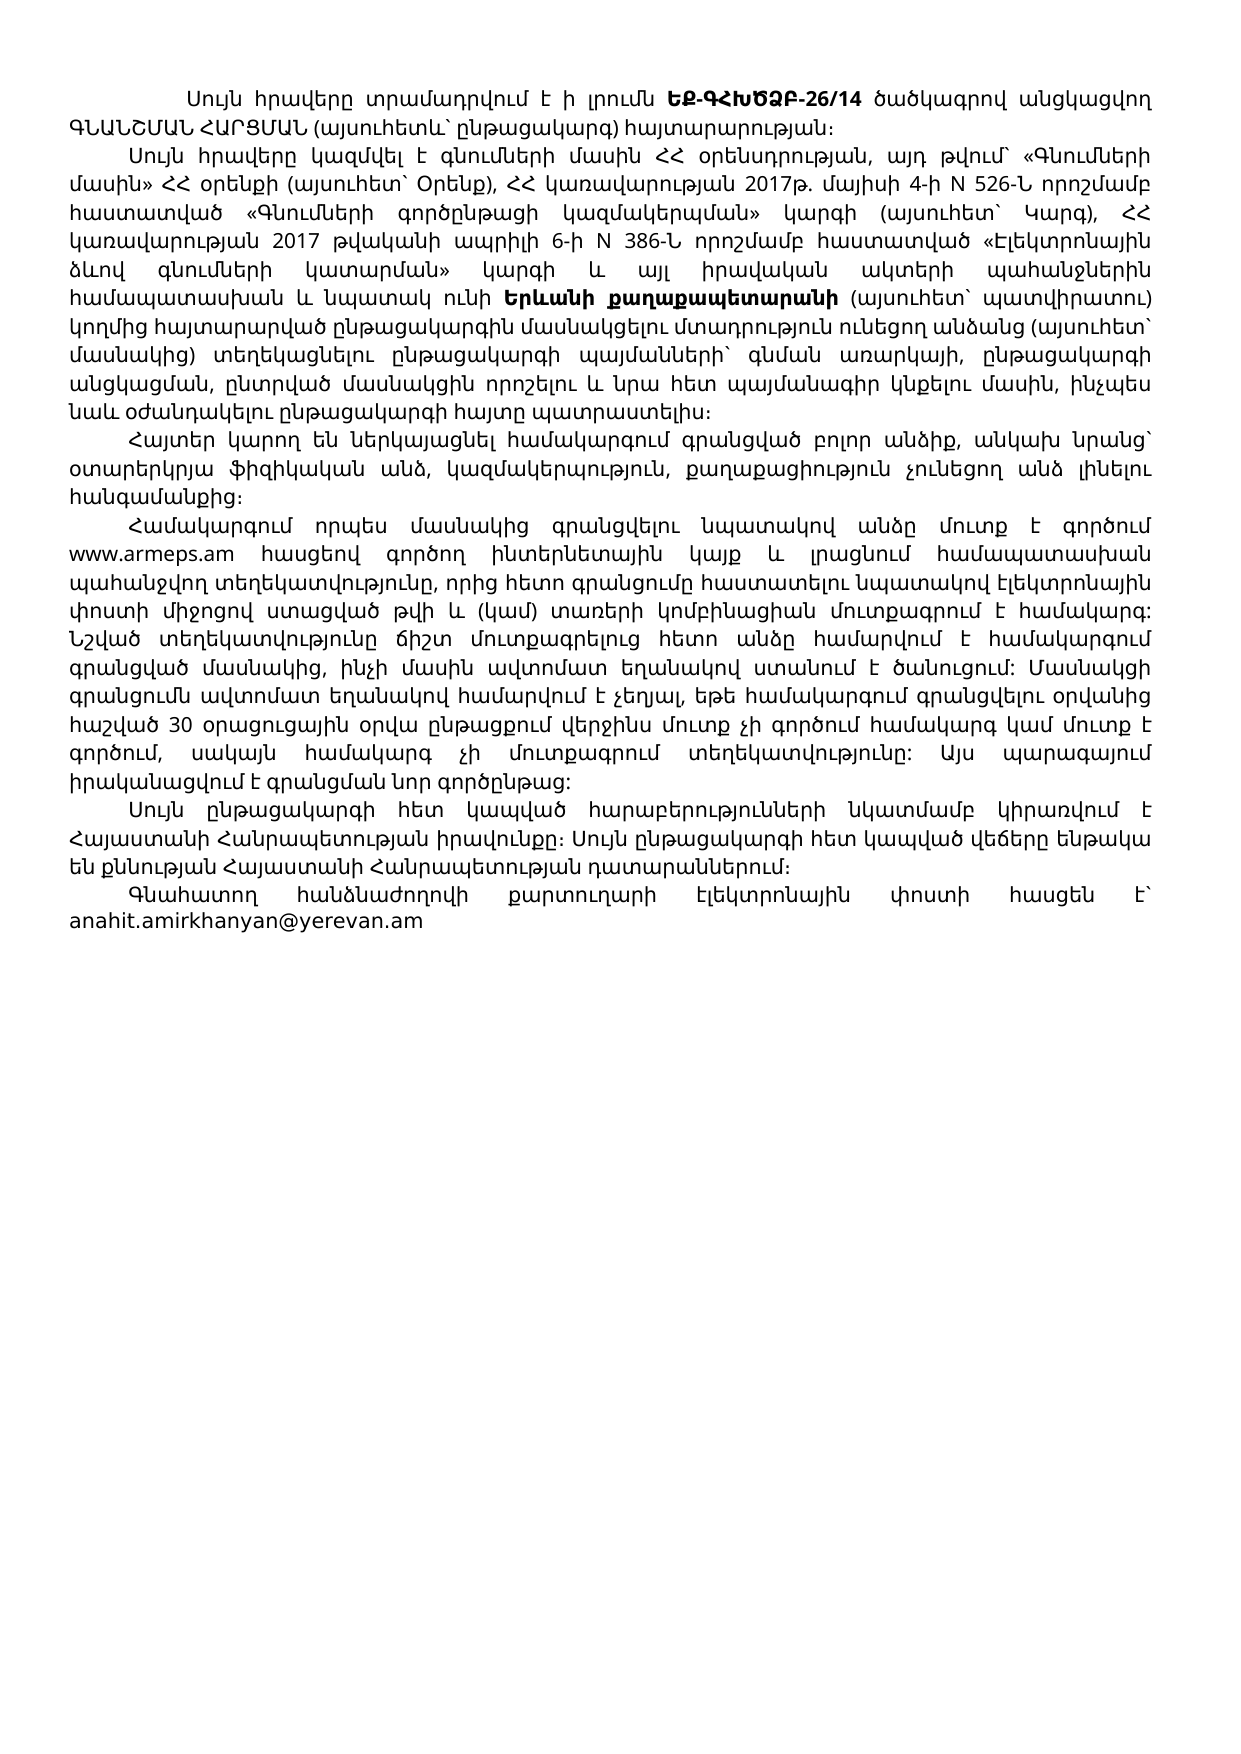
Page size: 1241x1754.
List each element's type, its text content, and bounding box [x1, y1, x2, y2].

text Համակարգում որպես մասնակից գրանցվելու նպատակով անձը մուտք է գործում www.armeps.am հասցեով գործող ինտերնետային կայք և լրացնում համապատասխան պահանջվող տեղեկատվությունը, որից հետո գրանցումը հաստատելու նպատակով էլեկտրոնային փոստի միջոցով ստացված թվի և (կամ) տառերի կոմբինացիան մուտքագրում է համակարգ: Նշված տեղեկատվությունը ճիշտ մուտքագրելուց հետո անձը համարվում է համակարգում գրանցված մասնակից, ինչի մասին ավտոմատ եղանակով ստանում է ծանուցում: Մասնակցի գրանցումն ավտոմատ եղանակով համարվում է չեղյալ, եթե համակարգում գրանցվելու օրվանից հաշված 30 օրացուցային օրվա ընթացքում վերջինս մուտք չի գործում համակարգ կամ մուտք է գործում, սակայն համակարգ չի մուտքագրում տեղեկատվությունը: Այս պարագայում իրականացվում է գրանցման նոր գործընթաց: [69, 511, 1152, 795]
text Սույն ընթացակարգի հետ կապված հարաբերությունների նկատմամբ կիրառվում է Հայաստանի Հանրապետության իրավունքը։ Սույն ընթացակարգի հետ կապված վեճերը ենթակա են քննության Հայաստանի Հանրապետության դատարաններում։ [69, 795, 1152, 881]
text Սույն հրավերը տրամադրվում է ի լրումն ԵՔ-ԳՀԽԾՁԲ-26/14 ծածկագրով անցկացվող ԳՆԱՆՇՄԱՆ ՀԱՐՑՄԱՆ (այսուհետև` ընթացակարգ) հայտարարության։ [69, 84, 1152, 141]
text Սույն հրավերը կազմվել է գնումների մասին ՀՀ օրենսդրության, այդ թվում` «Գնումների մասին» ՀՀ օրենքի (այսուհետ` Օրենք), ՀՀ կառավարության 2017թ. մայիսի 4-ի N 526-Ն որոշմամբ հաստատված «Գնումների գործընթացի կազմակերպման» կարգի (այսուհետ` Կարգ), ՀՀ կառավարության 2017 թվականի ապրիլի 6-ի N 386-Ն որոշմամբ հաստատված «Էլեկտրոնային ձևով գնումների կատարման» կարգի և այլ իրավական ակտերի պահանջներին համապատասխան և նպատակ ունի Երևանի քաղաքապետարանի (այսուհետ` պատվիրատու) կողմից հայտարարված ընթացակարգին մասնակցելու մտադրություն ունեցող անձանց (այսուհետ` մասնակից) տեղեկացնելու ընթացակարգի պայմանների` գնման առարկայի, ընթացակարգի անցկացման, ընտրված մասնակցին որոշելու և նրա հետ պայմանագիր կնքելու մասին, ինչպես նաև օժանդակելու ընթացակարգի հայտը պատրաստելիս։ [69, 141, 1152, 426]
text Գնահատող հանձնաժողովի քարտուղարի էլեկտրոնային փոստի հասցեն է` anahit.amirkhanyan@yerevan.am [69, 881, 1152, 933]
text Հայտեր կարող են ներկայացնել համակարգում գրանցված բոլոր անձիք, անկախ նրանց` օտարերկրյա ֆիզիկական անձ, կազմակերպություն, քաղաքացիություն չունեցող անձ լինելու հանգամանքից։ [69, 426, 1152, 511]
